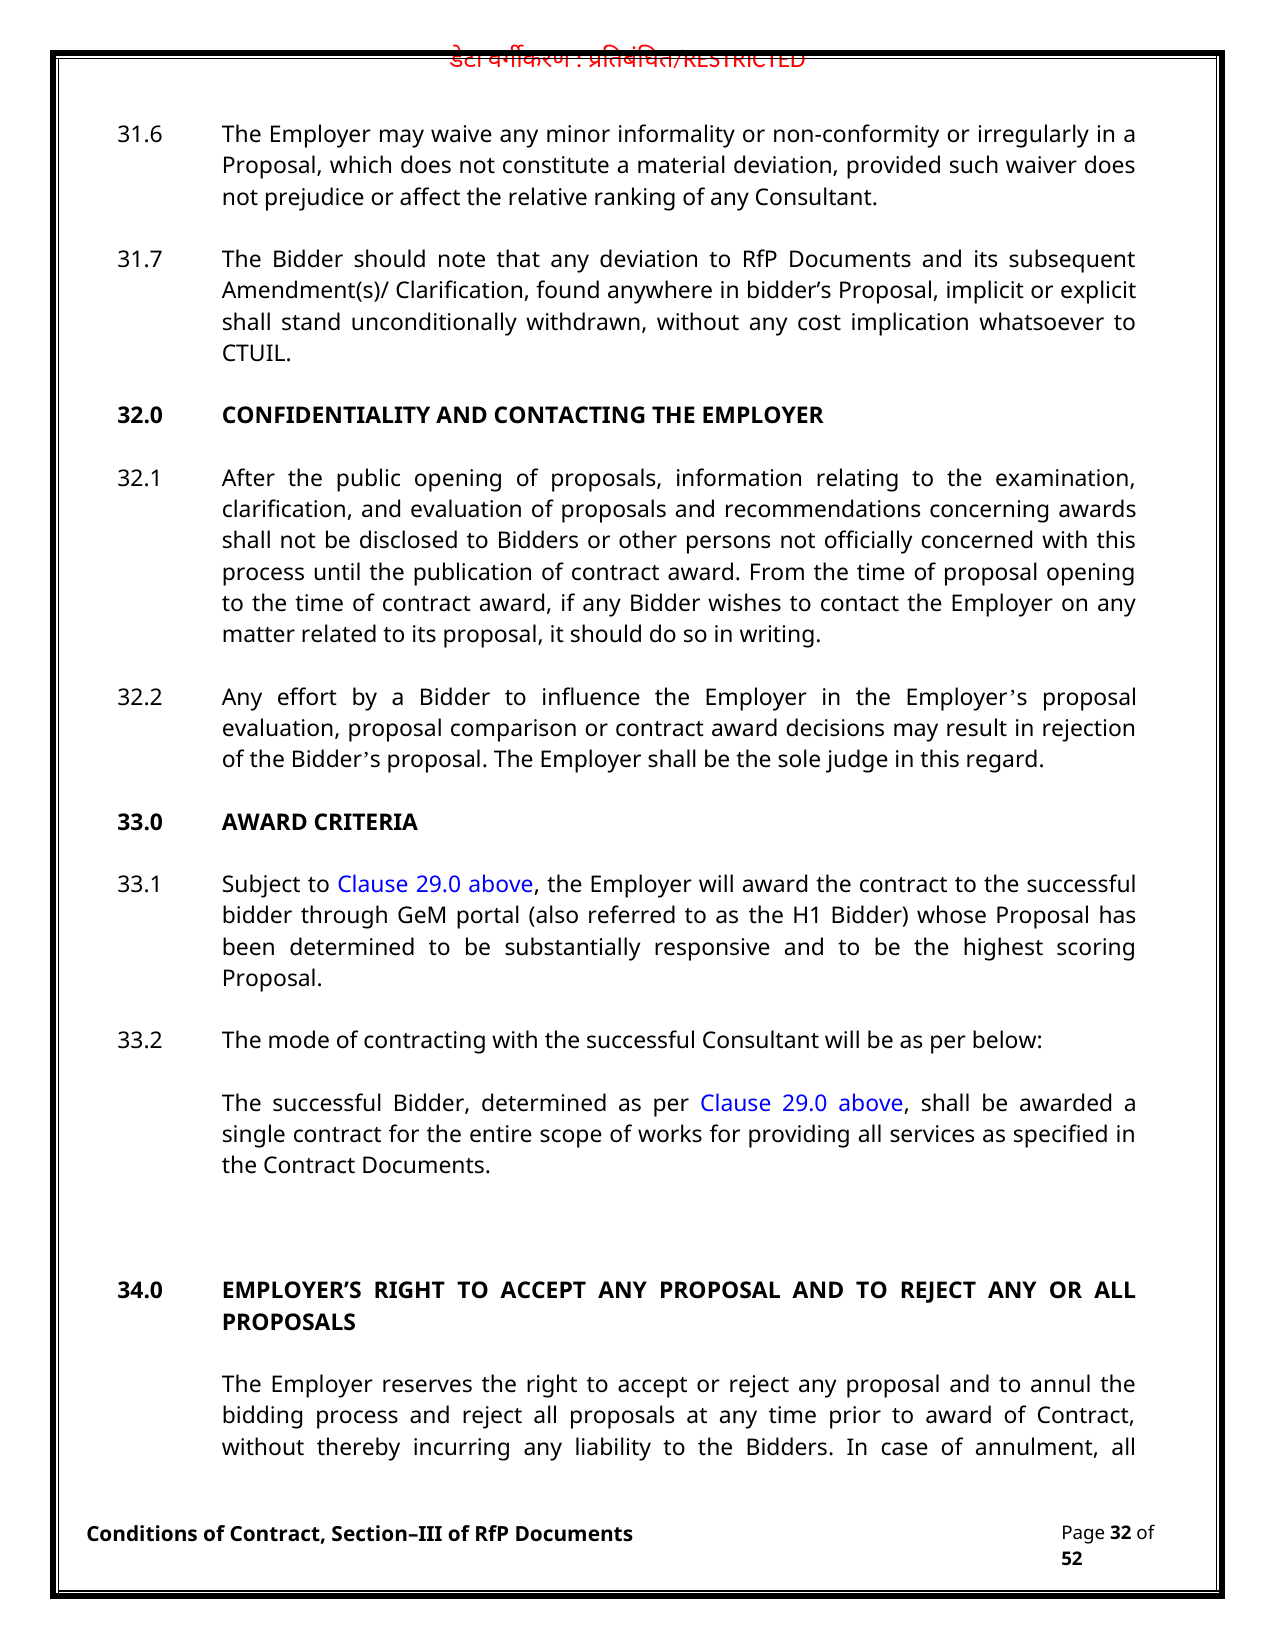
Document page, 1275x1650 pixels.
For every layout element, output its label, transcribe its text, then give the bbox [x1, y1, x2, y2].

text 33.1 Subject to Clause 29.0 above, the Employer will award the contract to the successful bidder through GeM portal (also referred to as the H1 Bidder) whose Proposal has been determined to be substantially responsive and to be the highest scoring Proposal. [117, 868, 1137, 993]
text 34.0 EMPLOYER’S RIGHT TO ACCEPT ANY PROPOSAL AND TO REJECT ANY OR ALL PROPOSALS [117, 1274, 1137, 1337]
text 33.0 AWARD CRITERIA [117, 806, 1137, 837]
text 32.1 After the public opening of proposals, information relating to the examination, clarification, and evaluation of proposals and recommendations concerning awards shall not be disclosed to Bidders or other persons not officially concerned with this process until the publication of contract award. From the time of proposal opening to the time of contract award, if any Bidder wishes to contact the Employer on any matter related to its proposal, it should do so in writing. [117, 462, 1137, 649]
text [117, 1368, 1137, 1462]
text 31.6 The Employer may waive any minor informality or non-conformity or irregularly in a Proposal, which does not constitute a material deviation, provided such waiver does not prejudice or affect the relative ranking of any Consultant. [117, 118, 1137, 212]
text 33.2 The mode of contracting with the successful Consultant will be as per below: [117, 1024, 1137, 1056]
text The successful Bidder, determined as per Clause 29.0 above, shall be awarded a single contract for the entire scope of works for providing all services as specified in the Contract Documents. [222, 1087, 1137, 1181]
text 31.7 The Bidder should note that any deviation to RfP Documents and its subsequent Amendment(s)/ Clarification, found anywhere in bidder’s Proposal, implicit or explicit shall stand unconditionally withdrawn, without any cost implication whatsoever to CTUIL. [117, 243, 1137, 368]
text 32.0 CONFIDENTIALITY AND CONTACTING THE EMPLOYER [117, 399, 1137, 431]
text 32.2 Any effort by a Bidder to influence the Employer in the Employer’s proposal evaluation, proposal comparison or contract award decisions may result in rejection of the Bidder’s proposal. The Employer shall be the sole judge in this regard. [117, 681, 1137, 774]
